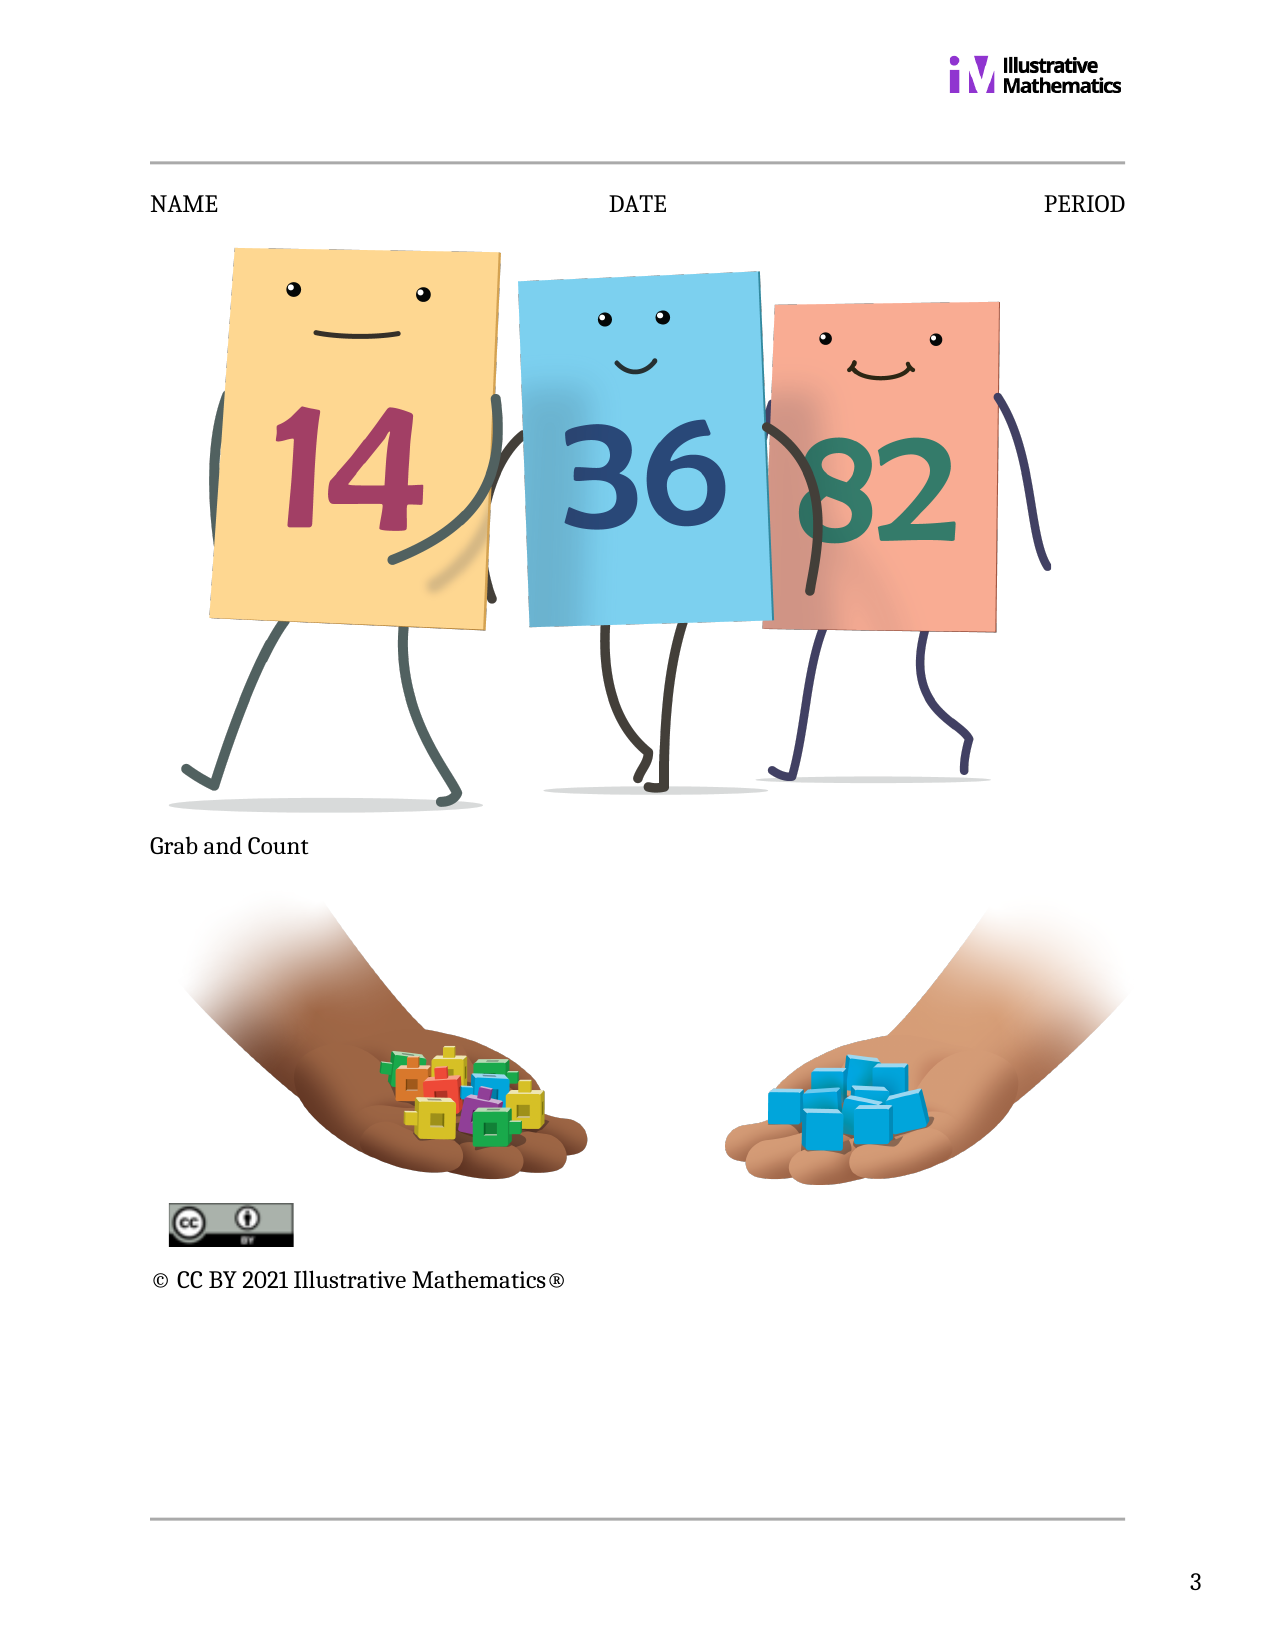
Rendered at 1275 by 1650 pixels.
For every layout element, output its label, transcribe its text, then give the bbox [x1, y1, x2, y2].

picture [949, 55, 1121, 93]
picture [168, 879, 1144, 1185]
picture [168, 1203, 294, 1247]
text Grab and Count [150, 832, 1125, 860]
picture [168, 247, 1052, 813]
text © CC BY 2021 Illustrative Mathematics® [150, 1266, 1125, 1294]
